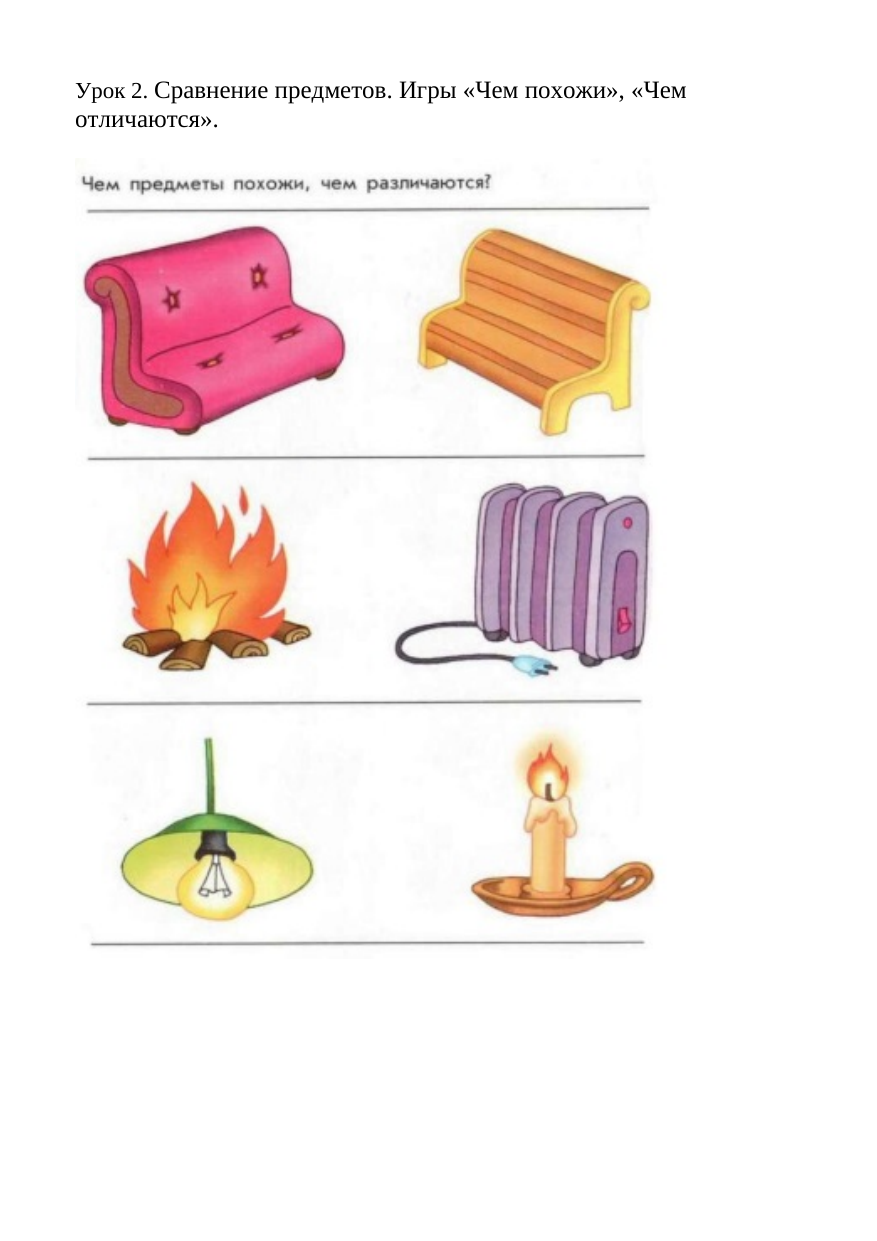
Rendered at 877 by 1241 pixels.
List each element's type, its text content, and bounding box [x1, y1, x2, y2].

text Урок 2. Сравнение предметов. Игры «Чем похожи», «Чем отличаются». [75, 75, 802, 132]
picture [75, 158, 668, 959]
